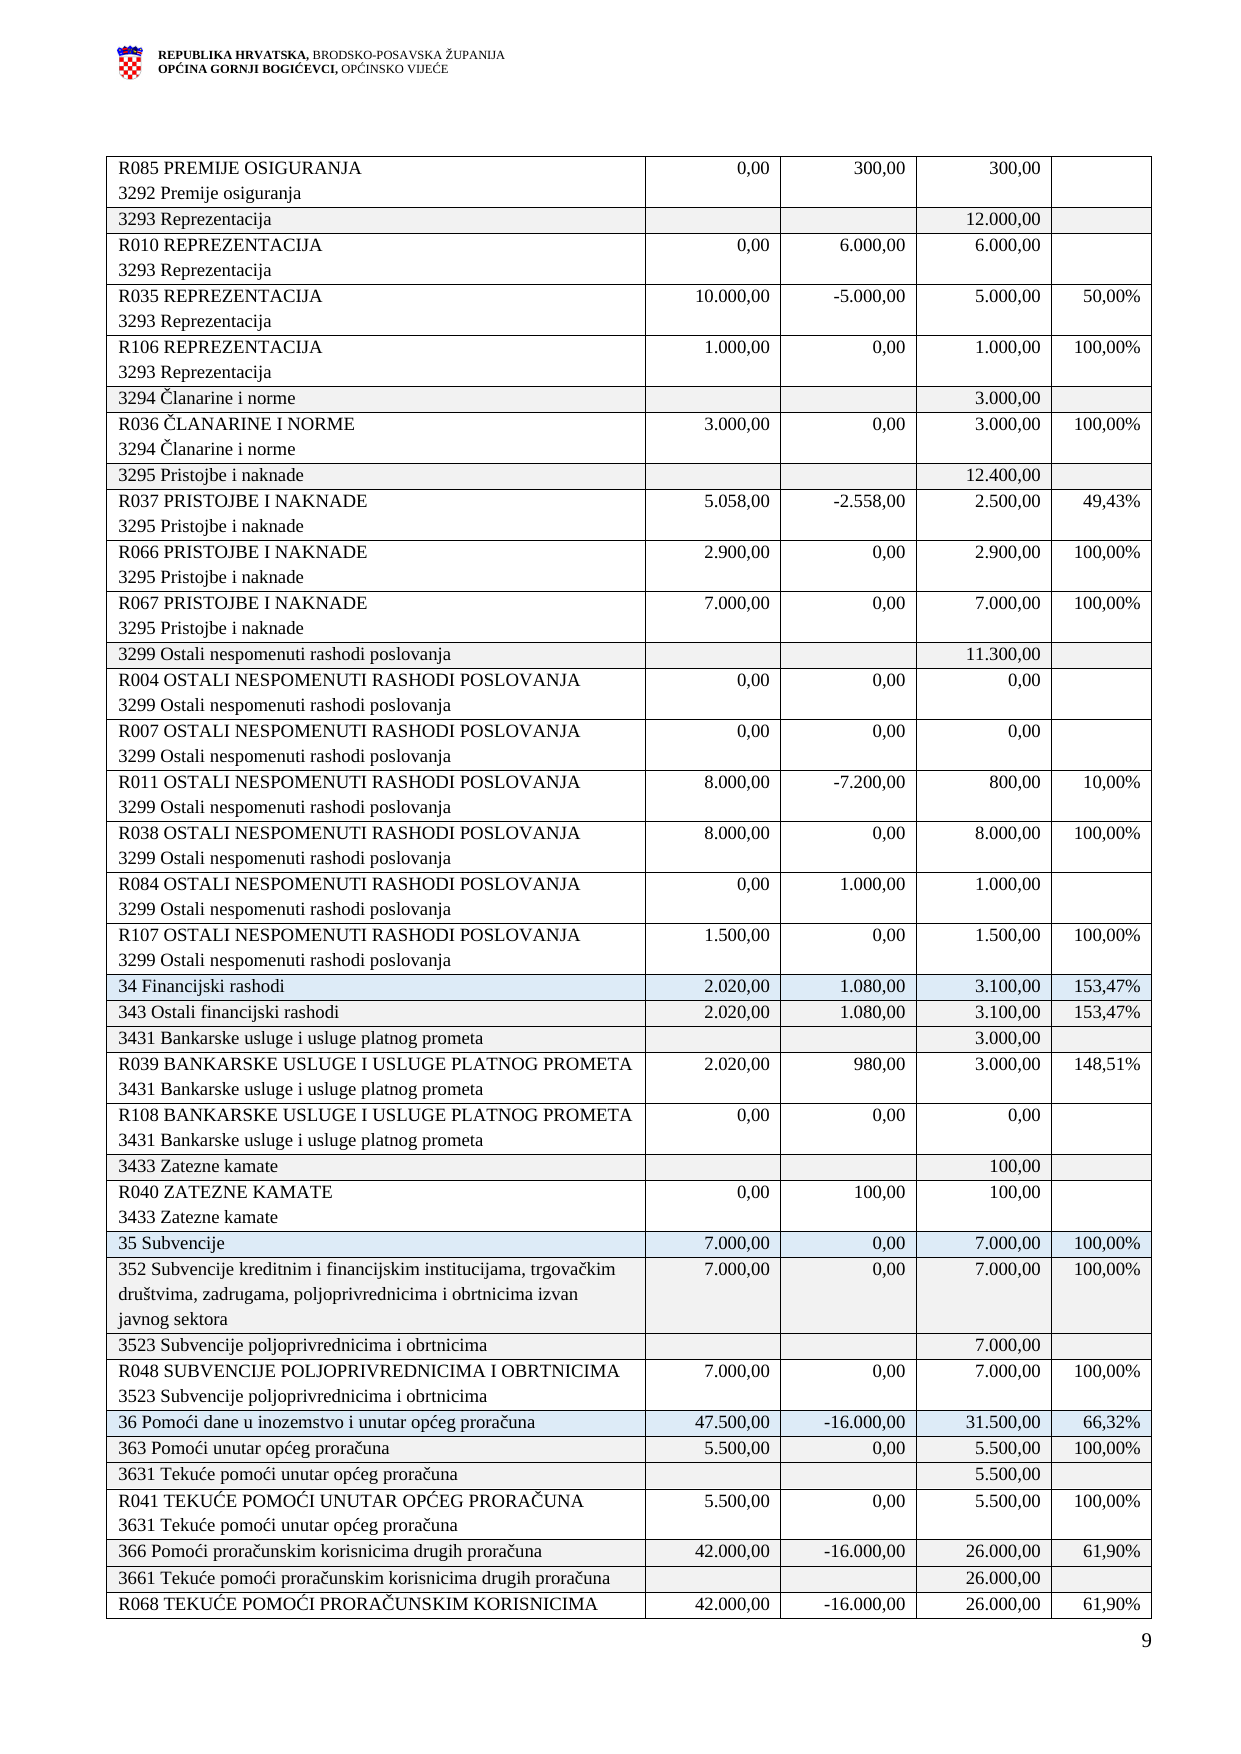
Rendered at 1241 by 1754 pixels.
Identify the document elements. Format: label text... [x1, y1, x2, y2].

table_cell 34 Financijski rashodi [107, 975, 645, 1000]
table_cell R010 REPREZENTACIJA 3293 Reprezentacija [107, 234, 645, 284]
table_cell 3295 Pristojbe i naknade [107, 464, 645, 489]
table_cell 0,00 [917, 669, 1051, 719]
table_cell [781, 643, 916, 668]
table_cell 0,00 [781, 1360, 916, 1410]
table_cell 0,00 [781, 413, 916, 463]
table_cell 7.000,00 [917, 1334, 1051, 1359]
table_cell [781, 1334, 916, 1359]
table_cell [1052, 669, 1151, 719]
table_cell [1052, 1155, 1151, 1180]
table_cell 35 Subvencije [107, 1232, 645, 1257]
table_cell 10.000,00 [646, 285, 780, 335]
table_cell 100,00% [1052, 924, 1151, 974]
table_cell 0,00 [781, 336, 916, 386]
table_cell R041 TEKUĆE POMOĆI UNUTAR OPĆEG PRORAČUNA 3631 Tekuće pomoći unutar općeg proračuna [107, 1490, 645, 1539]
table_cell 0,00 [781, 1258, 916, 1333]
table_cell [646, 1463, 780, 1488]
table_cell R108 BANKARSKE USLUGE I USLUGE PLATNOG PROMETA 3431 Bankarske usluge i usluge platnog prometa [107, 1104, 645, 1154]
table_cell 0,00 [781, 1437, 916, 1462]
table_cell 352 Subvencije kreditnim i financijskim institucijama, trgovačkim društvima, zadrugama, poljoprivrednicima i obrtnicima izvan javnog sektora [107, 1258, 645, 1333]
table_cell 3523 Subvencije poljoprivrednicima i obrtnicima [107, 1334, 645, 1359]
table_cell [1052, 1181, 1151, 1231]
table_cell 100,00% [1052, 336, 1151, 386]
table_cell 1.080,00 [781, 975, 916, 1000]
table_cell -16.000,00 [781, 1540, 916, 1566]
table_cell 66,32% [1052, 1411, 1151, 1436]
table_cell R007 OSTALI NESPOMENUTI RASHODI POSLOVANJA 3299 Ostali nespomenuti rashodi poslovanja [107, 720, 645, 770]
table_cell 0,00 [781, 592, 916, 642]
table_cell 36 Pomoći dane u inozemstvo i unutar općeg proračuna [107, 1411, 645, 1436]
table_cell 100,00% [1052, 822, 1151, 872]
table_cell 50,00% [1052, 285, 1151, 335]
table_cell -7.200,00 [781, 771, 916, 821]
table_cell R048 SUBVENCIJE POLJOPRIVREDNICIMA I OBRTNICIMA 3523 Subvencije poljoprivrednicima i obrtnicima [107, 1360, 645, 1410]
table_cell R035 REPREZENTACIJA 3293 Reprezentacija [107, 285, 645, 335]
table_cell R066 PRISTOJBE I NAKNADE 3295 Pristojbe i naknade [107, 541, 645, 591]
table_cell 61,90% [1052, 1593, 1151, 1618]
table_cell 3.100,00 [917, 1001, 1051, 1026]
table_cell [646, 208, 780, 233]
table_cell 5.058,00 [646, 490, 780, 540]
table_cell R004 OSTALI NESPOMENUTI RASHODI POSLOVANJA 3299 Ostali nespomenuti rashodi poslovanja [107, 669, 645, 719]
table_cell R040 ZATEZNE KAMATE 3433 Zatezne kamate [107, 1181, 645, 1231]
table_cell 0,00 [781, 720, 916, 770]
table_cell 100,00% [1052, 1490, 1151, 1539]
table_cell 3.000,00 [917, 1053, 1051, 1103]
table_cell R106 REPREZENTACIJA 3293 Reprezentacija [107, 336, 645, 386]
table_cell [646, 387, 780, 412]
table_cell 0,00 [646, 873, 780, 923]
table_cell 7.000,00 [646, 1360, 780, 1410]
table_cell 12.000,00 [917, 208, 1051, 233]
table_cell 1.000,00 [781, 873, 916, 923]
table_cell 31.500,00 [917, 1411, 1051, 1436]
table_cell 0,00 [781, 669, 916, 719]
table_cell [646, 1027, 780, 1052]
table_cell 0,00 [646, 1104, 780, 1154]
table_cell 0,00 [781, 1232, 916, 1257]
table_cell 1.000,00 [917, 336, 1051, 386]
table_cell 7.000,00 [917, 592, 1051, 642]
table_cell 148,51% [1052, 1053, 1151, 1103]
table_cell 8.000,00 [646, 822, 780, 872]
table_cell -16.000,00 [781, 1411, 916, 1436]
table_cell 100,00% [1052, 1232, 1151, 1257]
table_cell 1.000,00 [917, 873, 1051, 923]
table_cell 100,00 [917, 1155, 1051, 1180]
table_cell [1052, 873, 1151, 923]
table_cell -5.000,00 [781, 285, 916, 335]
picture [116, 44, 143, 80]
table_cell [1052, 1567, 1151, 1592]
table_cell 100,00% [1052, 1258, 1151, 1333]
table_cell [646, 1155, 780, 1180]
table_cell [1052, 1463, 1151, 1488]
table_cell [1052, 157, 1151, 207]
table_cell 5.500,00 [646, 1490, 780, 1539]
table_cell 7.000,00 [646, 592, 780, 642]
table_cell 100,00% [1052, 1437, 1151, 1462]
table_cell 100,00% [1052, 1360, 1151, 1410]
table_cell [646, 1567, 780, 1592]
table_cell 61,90% [1052, 1540, 1151, 1566]
table_cell [1052, 387, 1151, 412]
table_cell 363 Pomoći unutar općeg proračuna [107, 1437, 645, 1462]
table_cell [1052, 234, 1151, 284]
table_cell 0,00 [646, 1181, 780, 1231]
table_cell 42.000,00 [646, 1593, 780, 1618]
table_cell 0,00 [646, 234, 780, 284]
table_cell 2.900,00 [917, 541, 1051, 591]
table_cell 2.500,00 [917, 490, 1051, 540]
table_cell 0,00 [781, 924, 916, 974]
table_cell 49,43% [1052, 490, 1151, 540]
table_cell [646, 643, 780, 668]
table_cell [781, 1027, 916, 1052]
table_cell -2.558,00 [781, 490, 916, 540]
table_cell 800,00 [917, 771, 1051, 821]
table_cell R036 ČLANARINE I NORME 3294 Članarine i norme [107, 413, 645, 463]
table_cell 100,00% [1052, 592, 1151, 642]
table_cell [1052, 208, 1151, 233]
table_cell 1.000,00 [646, 336, 780, 386]
table_cell 0,00 [781, 822, 916, 872]
table_cell R107 OSTALI NESPOMENUTI RASHODI POSLOVANJA 3299 Ostali nespomenuti rashodi poslovanja [107, 924, 645, 974]
table_cell 3.100,00 [917, 975, 1051, 1000]
table_cell R084 OSTALI NESPOMENUTI RASHODI POSLOVANJA 3299 Ostali nespomenuti rashodi poslovanja [107, 873, 645, 923]
table_cell 12.400,00 [917, 464, 1051, 489]
table_cell 8.000,00 [646, 771, 780, 821]
table_cell 3.000,00 [917, 387, 1051, 412]
table_cell 980,00 [781, 1053, 916, 1103]
table_cell 3293 Reprezentacija [107, 208, 645, 233]
table_cell 0,00 [781, 541, 916, 591]
table_cell 300,00 [917, 157, 1051, 207]
table_cell 6.000,00 [917, 234, 1051, 284]
table_cell [1052, 643, 1151, 668]
table_cell 3661 Tekuće pomoći proračunskim korisnicima drugih proračuna [107, 1567, 645, 1592]
table_cell 7.000,00 [917, 1232, 1051, 1257]
table_cell 1.080,00 [781, 1001, 916, 1026]
table_cell R085 PREMIJE OSIGURANJA 3292 Premije osiguranja [107, 157, 645, 207]
table_cell R011 OSTALI NESPOMENUTI RASHODI POSLOVANJA 3299 Ostali nespomenuti rashodi poslovanja [107, 771, 645, 821]
table_cell 0,00 [646, 720, 780, 770]
table_cell 2.020,00 [646, 1001, 780, 1026]
table_cell R067 PRISTOJBE I NAKNADE 3295 Pristojbe i naknade [107, 592, 645, 642]
table_cell 2.020,00 [646, 975, 780, 1000]
table_cell R039 BANKARSKE USLUGE I USLUGE PLATNOG PROMETA 3431 Bankarske usluge i usluge platnog prometa [107, 1053, 645, 1103]
table_cell [781, 1463, 916, 1488]
table_cell [781, 1567, 916, 1592]
table_cell 153,47% [1052, 1001, 1151, 1026]
table_cell 100,00% [1052, 413, 1151, 463]
table_cell 11.300,00 [917, 643, 1051, 668]
table_cell 42.000,00 [646, 1540, 780, 1566]
table_cell 47.500,00 [646, 1411, 780, 1436]
table_cell R038 OSTALI NESPOMENUTI RASHODI POSLOVANJA 3299 Ostali nespomenuti rashodi poslovanja [107, 822, 645, 872]
table_cell 366 Pomoći proračunskim korisnicima drugih proračuna [107, 1540, 645, 1566]
table_cell R037 PRISTOJBE I NAKNADE 3295 Pristojbe i naknade [107, 490, 645, 540]
table_cell 5.500,00 [917, 1490, 1051, 1539]
table_cell 5.500,00 [917, 1463, 1051, 1488]
table_cell 3294 Članarine i norme [107, 387, 645, 412]
table_cell 100,00% [1052, 541, 1151, 591]
table_cell 300,00 [781, 157, 916, 207]
table_cell 5.500,00 [917, 1437, 1051, 1462]
table_cell 343 Ostali financijski rashodi [107, 1001, 645, 1026]
table_cell 153,47% [1052, 975, 1151, 1000]
table_cell 5.000,00 [917, 285, 1051, 335]
table_cell 7.000,00 [917, 1258, 1051, 1333]
table_cell 0,00 [917, 1104, 1051, 1154]
table_cell 1.500,00 [917, 924, 1051, 974]
table_cell 3.000,00 [917, 1027, 1051, 1052]
table_cell 3299 Ostali nespomenuti rashodi poslovanja [107, 643, 645, 668]
table_cell [781, 208, 916, 233]
table_cell 7.000,00 [646, 1232, 780, 1257]
table_cell 7.000,00 [917, 1360, 1051, 1410]
table_cell 1.500,00 [646, 924, 780, 974]
table_cell 3431 Bankarske usluge i usluge platnog prometa [107, 1027, 645, 1052]
table_cell 0,00 [917, 720, 1051, 770]
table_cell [107, 1593, 645, 1618]
table_cell 6.000,00 [781, 234, 916, 284]
table_cell 3433 Zatezne kamate [107, 1155, 645, 1180]
table_cell 8.000,00 [917, 822, 1051, 872]
table_cell -16.000,00 [781, 1593, 916, 1618]
table_cell 2.900,00 [646, 541, 780, 591]
table_cell 5.500,00 [646, 1437, 780, 1462]
table_cell 26.000,00 [917, 1567, 1051, 1592]
table_cell [781, 1155, 916, 1180]
table_cell 100,00 [917, 1181, 1051, 1231]
table_cell 2.020,00 [646, 1053, 780, 1103]
table_cell [1052, 1104, 1151, 1154]
table_cell 0,00 [646, 669, 780, 719]
table_cell 0,00 [646, 157, 780, 207]
table_cell 0,00 [781, 1104, 916, 1154]
table_cell 100,00 [781, 1181, 916, 1231]
table_cell [1052, 1334, 1151, 1359]
table_cell 3631 Tekuće pomoći unutar općeg proračuna [107, 1463, 645, 1488]
table_cell 3.000,00 [646, 413, 780, 463]
table_cell [646, 1334, 780, 1359]
table_cell 26.000,00 [917, 1540, 1051, 1566]
table_cell 0,00 [781, 1490, 916, 1539]
table_cell [781, 464, 916, 489]
table_cell 10,00% [1052, 771, 1151, 821]
table_cell 26.000,00 [917, 1593, 1051, 1618]
table_cell [781, 387, 916, 412]
table_cell [646, 464, 780, 489]
table_cell [1052, 720, 1151, 770]
table_cell [1052, 464, 1151, 489]
table_cell 7.000,00 [646, 1258, 780, 1333]
table_cell [1052, 1027, 1151, 1052]
table_cell 3.000,00 [917, 413, 1051, 463]
